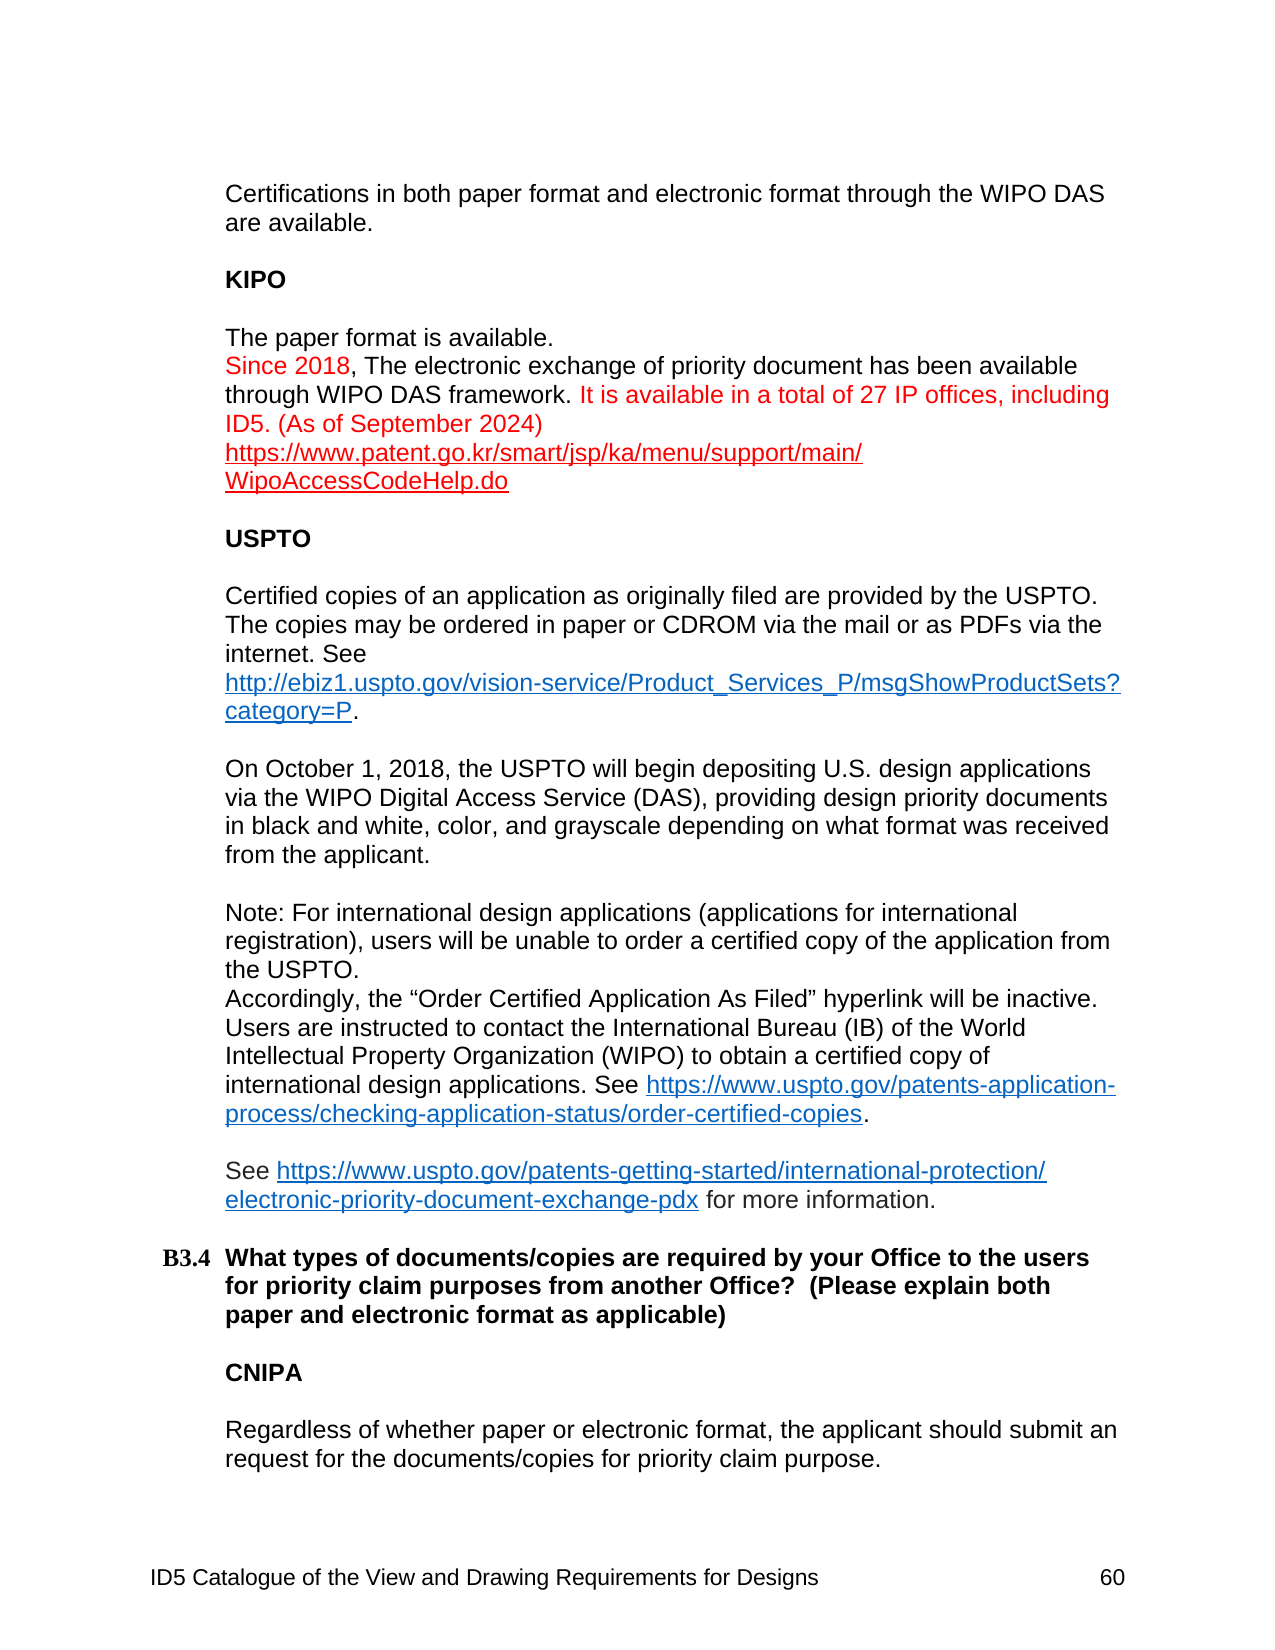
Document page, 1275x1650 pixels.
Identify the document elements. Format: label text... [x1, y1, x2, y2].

list What types of documents/copies are required by your Office to the users for priority claim purposes from another Office? (Please explain both paper and electronic format as applicable) [162, 1242, 1125, 1329]
text Accordingly, the “Order Certified Application As Filed” hyperlink will be inactive. Users are instructed to contact the International Bureau (IB) of the World Intellectual Property Organization (WIPO) to obtain a certified copy of international design applications. See https://www.uspto.gov/patents-application-process/checking-application-status/order-certified-copies. [225, 984, 1125, 1127]
text Certifications in both paper format and electronic format through the WIPO DAS are available. [225, 179, 1125, 236]
text https://www.patent.go.kr/smart/jsp/ka/menu/support/main/WipoAccessCodeHelp.do [225, 437, 1125, 495]
text CNIPA [225, 1358, 1125, 1386]
text USPTO [225, 524, 1125, 552]
text Certified copies of an application as originally filed are provided by the USPTO. The copies may be ordered in paper or CDROM via the mail or as PDFs via the internet. See http://ebiz1.uspto.gov/vision-service/Product_Services_P/msgShowProductSets?category=P. [225, 581, 1125, 725]
text Note: For international design applications (applications for international registration), users will be unable to order a certified copy of the application from the USPTO. [225, 897, 1125, 984]
text Since 2018, The electronic exchange of priority document has been available through WIPO DAS framework. It is available in a total of 27 IP offices, including ID5. (As of September 2024) [225, 351, 1125, 437]
text On October 1, 2018, the USPTO will begin depositing U.S. design applications via the WIPO Digital Access Service (DAS), providing design priority documents in black and white, color, and grayscale depending on what format was received from the applicant. [225, 754, 1125, 869]
text See https://www.uspto.gov/patents-getting-started/international-protection/electronic-priority-document-exchange-pdx for more information. [225, 1156, 1125, 1214]
text The paper format is available. [225, 322, 1125, 351]
text KIPO [225, 265, 1125, 294]
text Regardless of whether paper or electronic format, the applicant should submit an request for the documents/copies for priority claim purpose. [225, 1415, 1125, 1473]
